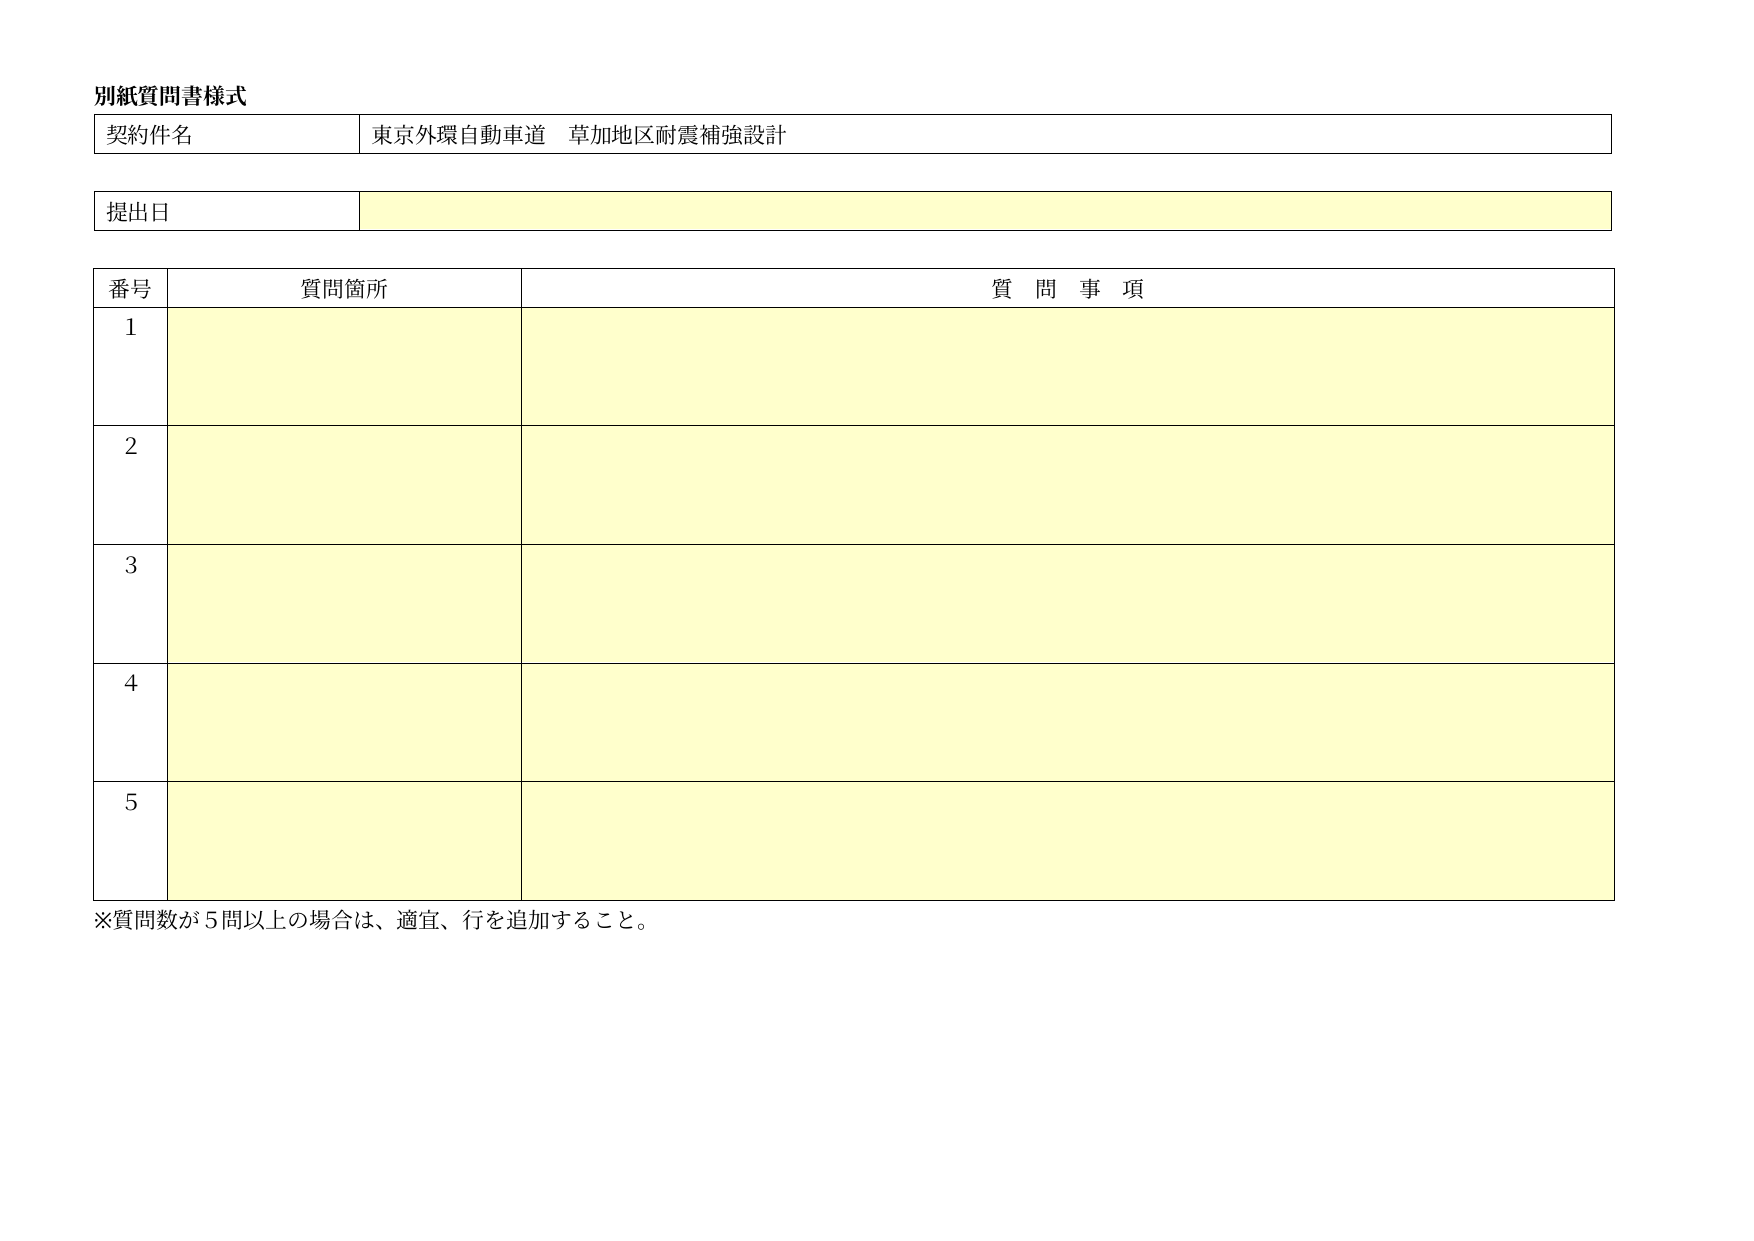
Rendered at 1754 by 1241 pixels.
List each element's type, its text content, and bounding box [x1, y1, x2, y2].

table_cell １ [94, 308, 167, 425]
table_cell [522, 426, 1614, 544]
table_cell [168, 426, 521, 544]
table_header 質 問 事 項 [522, 269, 1614, 307]
table_cell ３ [94, 545, 167, 662]
table_cell [168, 545, 521, 662]
table_cell [522, 664, 1614, 781]
text 別紙質問書様式 [94, 76, 1660, 114]
text ※質問数が５問以上の場合は、適宜、行を追加すること。 [94, 901, 1660, 938]
table_cell ２ [94, 426, 167, 544]
table_cell [168, 782, 521, 900]
table_cell ５ [94, 782, 167, 900]
table_header 質問箇所 [168, 269, 521, 307]
table_header 提出日 [95, 192, 359, 229]
table_header 番号 [94, 269, 167, 307]
table_cell [522, 782, 1614, 900]
table_header 契約件名 [95, 115, 359, 152]
table_cell [522, 545, 1614, 662]
table_header 東京外環自動車道 草加地区耐震補強設計 [360, 115, 1611, 152]
table_cell ４ [94, 664, 167, 781]
table_cell [168, 664, 521, 781]
table_header [360, 192, 1611, 229]
table_cell [522, 308, 1614, 425]
table_cell [168, 308, 521, 425]
